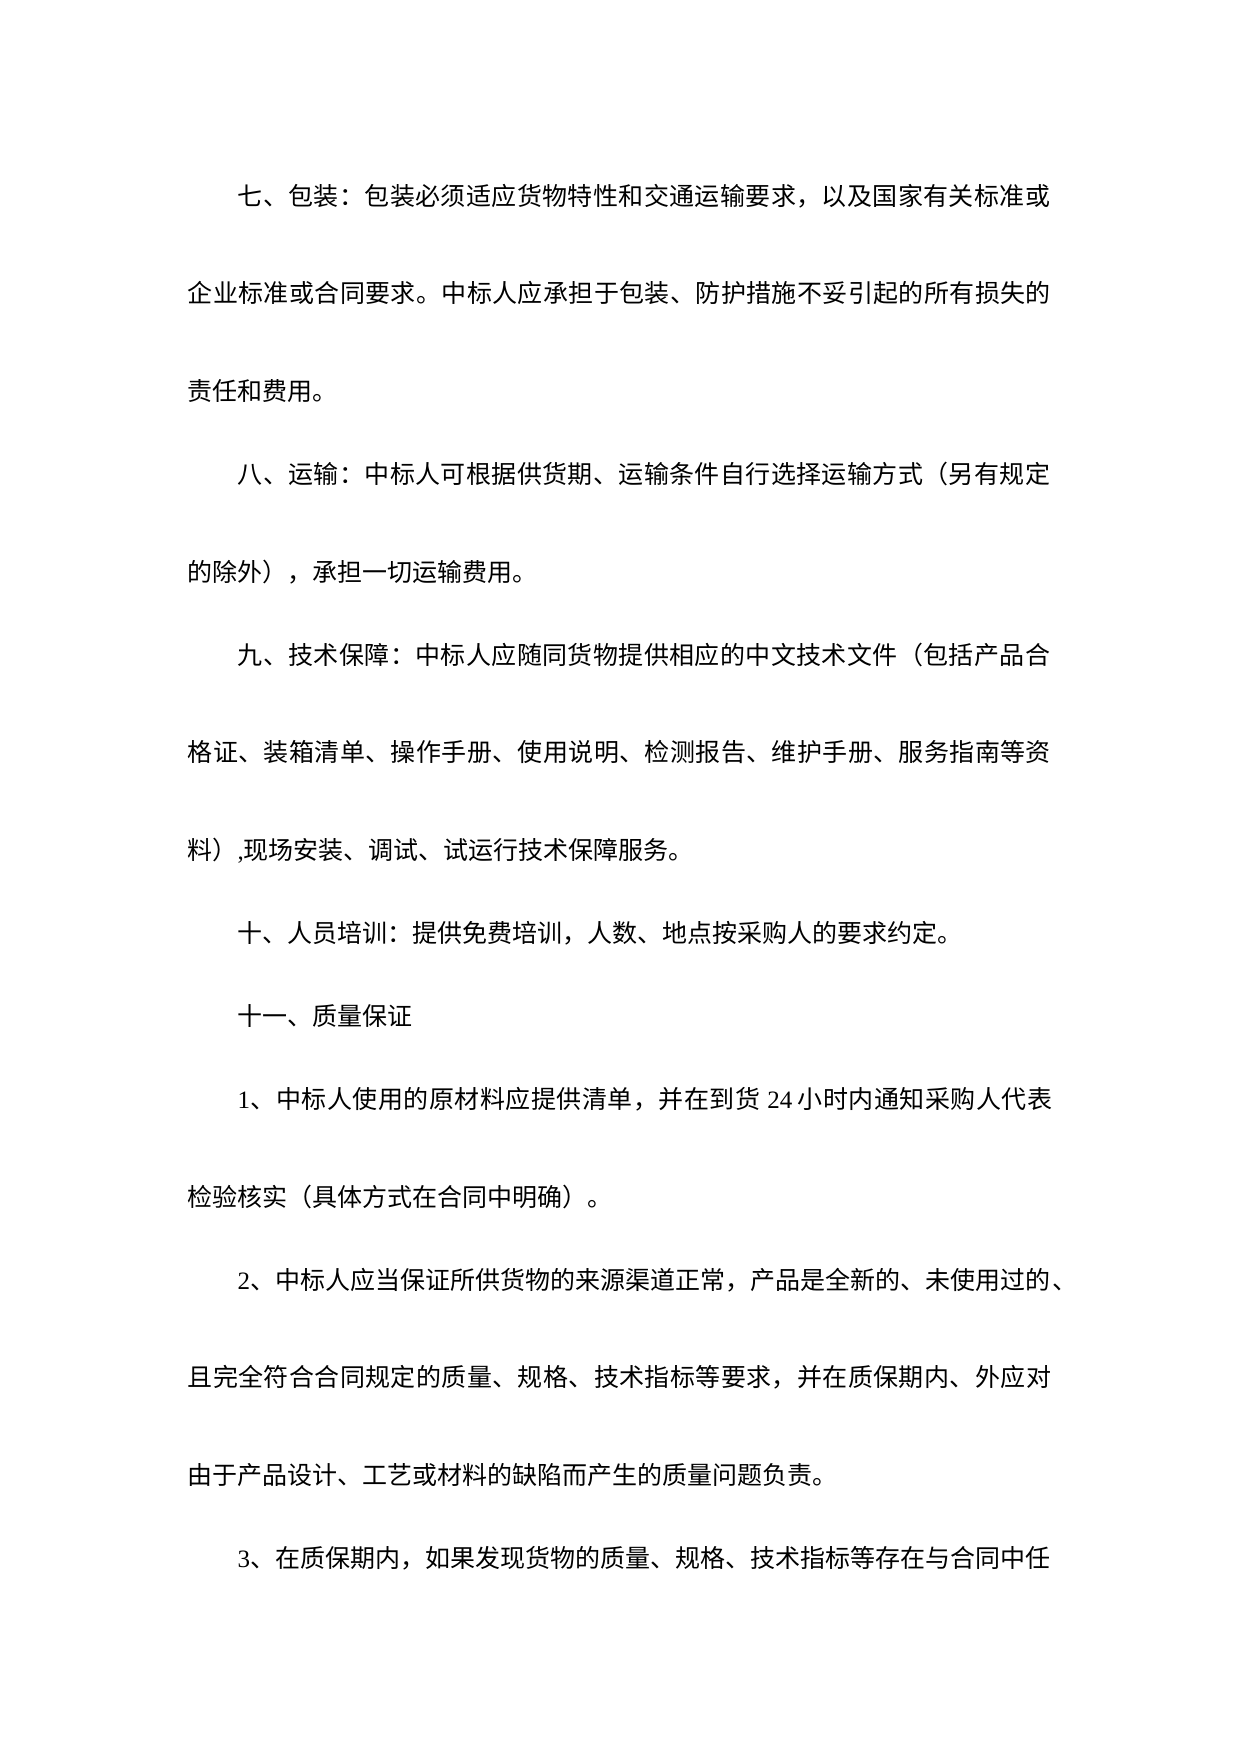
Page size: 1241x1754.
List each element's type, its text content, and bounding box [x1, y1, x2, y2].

text 八、运输：中标人可根据供货期、运输条件自行选择运输方式（另有规定的除外），承担一切运输费用。 [187, 440, 1053, 603]
text 1、中标人使用的原材料应提供清单，并在到货24小时内通知采购人代表检验核实（具体方式在合同中明确）。 [187, 1065, 1053, 1228]
text 九、技术保障：中标人应随同货物提供相应的中文技术文件（包括产品合格证、装箱清单、操作手册、使用说明、检测报告、维护手册、服务指南等资料）,现场安装、调试、试运行技术保障服务。 [187, 621, 1053, 881]
text 十一、质量保证 [187, 982, 1053, 1047]
text 2、中标人应当保证所供货物的来源渠道正常，产品是全新的、未使用过的、且完全符合合同规定的质量、规格、技术指标等要求，并在质保期内、外应对由于产品设计、工艺或材料的缺陷而产生的质量问题负责。 [187, 1246, 1053, 1506]
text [187, 1524, 1053, 1589]
text 十、人员培训：提供免费培训，人数、地点按采购人的要求约定。 [187, 899, 1053, 964]
text 七、包装：包装必须适应货物特性和交通运输要求，以及国家有关标准或企业标准或合同要求。中标人应承担于包装、防护措施不妥引起的所有损失的责任和费用。 [187, 162, 1053, 422]
